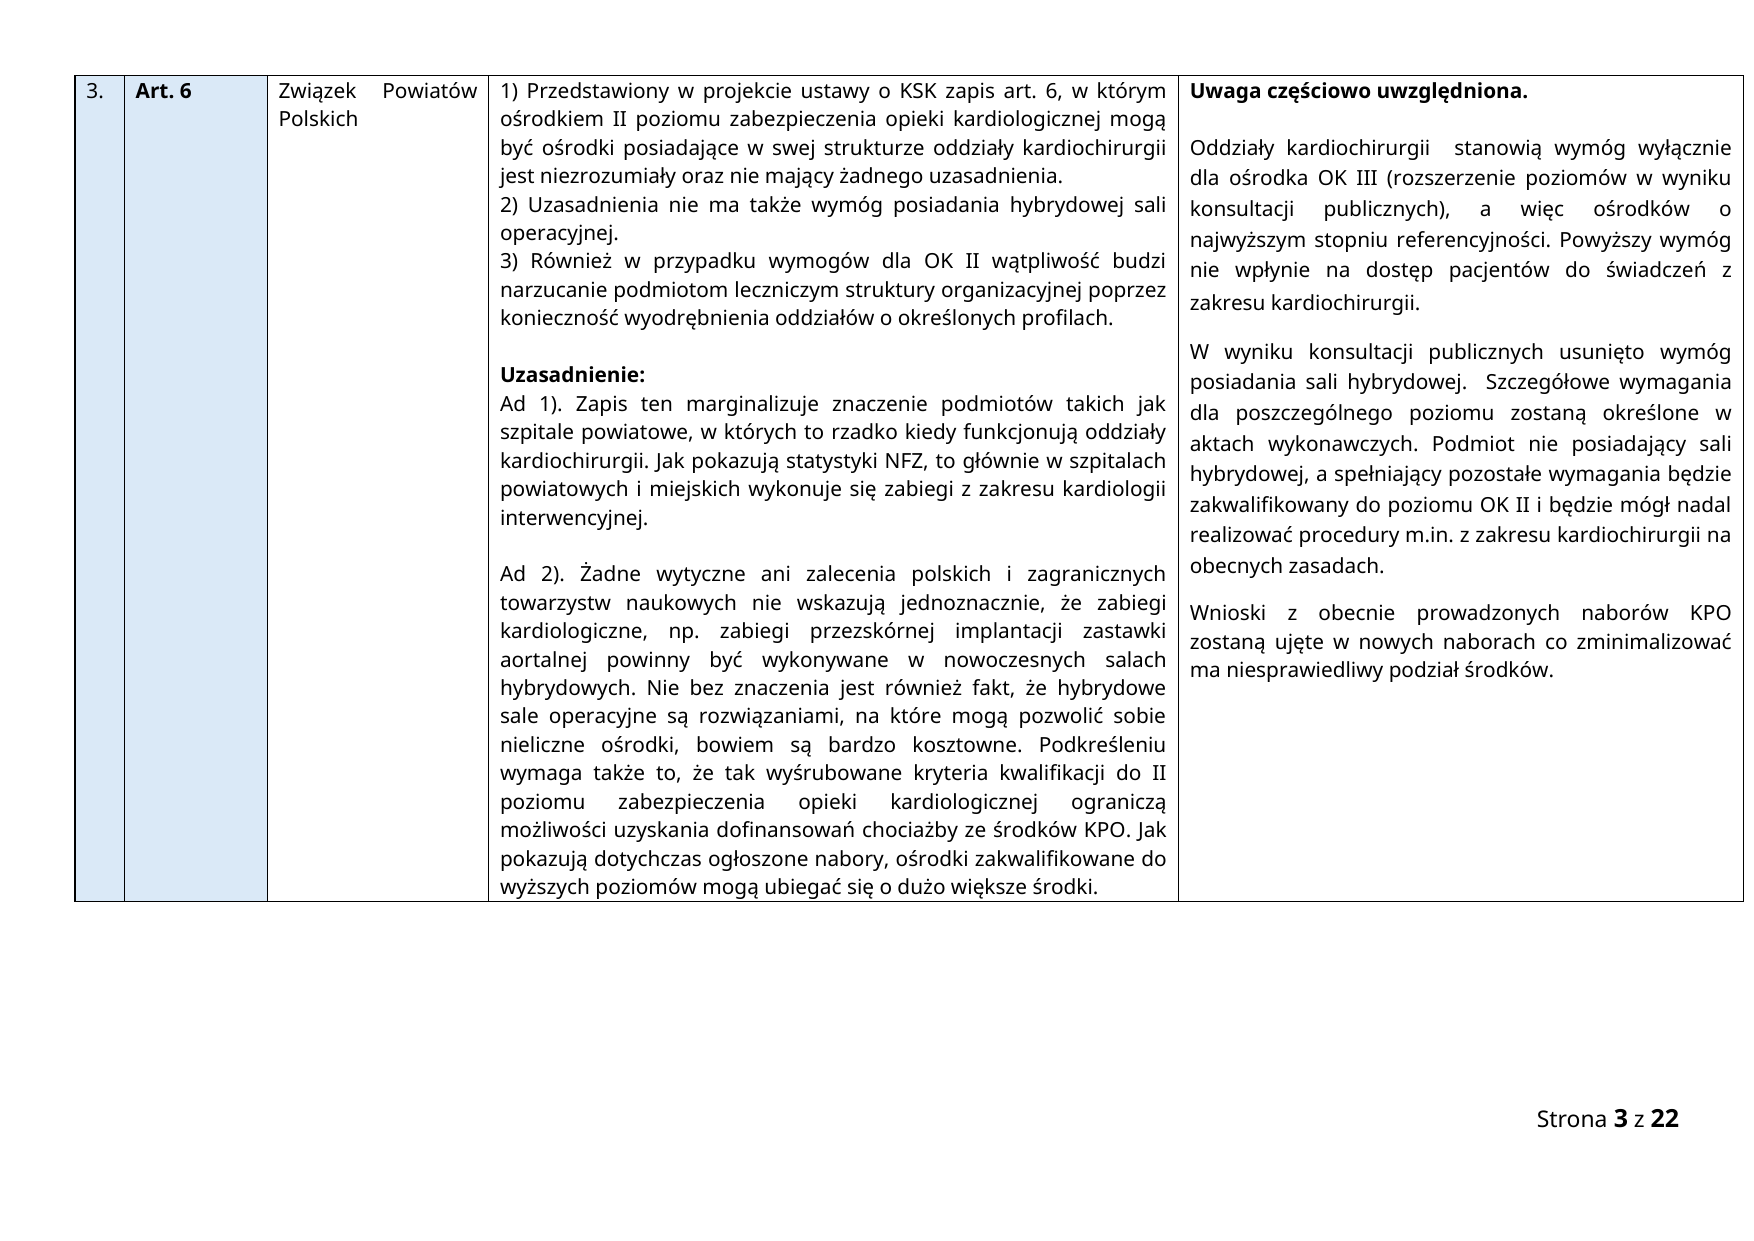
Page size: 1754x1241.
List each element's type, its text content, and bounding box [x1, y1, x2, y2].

table_cell [76, 76, 124, 901]
table_cell 1) Przedstawiony w projekcie ustawy o KSK zapis art. 6, w którym ośrodkiem II poziomu zabezpieczenia opieki kardiologicznej mogą być ośrodki posiadające w swej strukturze oddziały kardiochirurgii jest niezrozumiały oraz nie mający żadnego uzasadnienia. 2) Uzasadnienia nie ma także wymóg posiadania hybrydowej sali operacyjnej. 3) Również w przypadku wymogów dla OK II wątpliwość budzi narzucanie podmiotom leczniczym struktury organizacyjnej poprzez konieczność wyodrębnienia oddziałów o określonych profilach. Uzasadnienie: Ad 1). Zapis ten marginalizuje znaczenie podmiotów takich jak szpitale powiatowe, w których to rzadko kiedy funkcjonują oddziały kardiochirurgii. Jak pokazują statystyki NFZ, to głównie w szpitalach powiatowych i miejskich wykonuje się zabiegi z zakresu kardiologii interwencyjnej. Ad 2). Żadne wytyczne ani zalecenia polskich i zagranicznych towarzystw naukowych nie wskazują jednoznacznie, że zabiegi kardiologiczne, np. zabiegi przezskórnej implantacji zastawki aortalnej powinny być wykonywane w nowoczesnych salach hybrydowych. Nie bez znaczenia jest również fakt, że hybrydowe sale operacyjne są rozwiązaniami, na które mogą pozwolić sobie nieliczne ośrodki, bowiem są bardzo kosztowne. Podkreśleniu wymaga także to, że tak wyśrubowane kryteria kwalifikacji do II poziomu zabezpieczenia opieki kardiologicznej ograniczą możliwości uzyskania dofinansowań chociażby ze środków KPO. Jak pokazują dotychczas ogłoszone nabory, ośrodki zakwalifikowane do wyższych poziomów mogą ubiegać się o dużo większe środki. [489, 76, 1178, 901]
table_cell Art. 6 [125, 76, 267, 901]
table_cell Uwaga częściowo uwzględniona. Oddziały kardiochirurgii stanowią wymóg wyłącznie dla ośrodka OK III (rozszerzenie poziomów w wyniku konsultacji publicznych), a więc ośrodków o najwyższym stopniu referencyjności. Powyższy wymóg nie wpłynie na dostęp pacjentów do świadczeń z zakresu kardiochirurgii. W wyniku konsultacji publicznych usunięto wymóg posiadania sali hybrydowej. Szczegółowe wymagania dla poszczególnego poziomu zostaną określone w aktach wykonawczych. Podmiot nie posiadający sali hybrydowej, a spełniający pozostałe wymagania będzie zakwalifikowany do poziomu OK II i będzie mógł nadal realizować procedury m.in. z zakresu kardiochirurgii na obecnych zasadach. Wnioski z obecnie prowadzonych naborów KPO zostaną ujęte w nowych naborach co zminimalizować ma niesprawiedliwy podział środków. [1179, 76, 1743, 901]
table_cell Związek Powiatów Polskich [268, 76, 488, 901]
